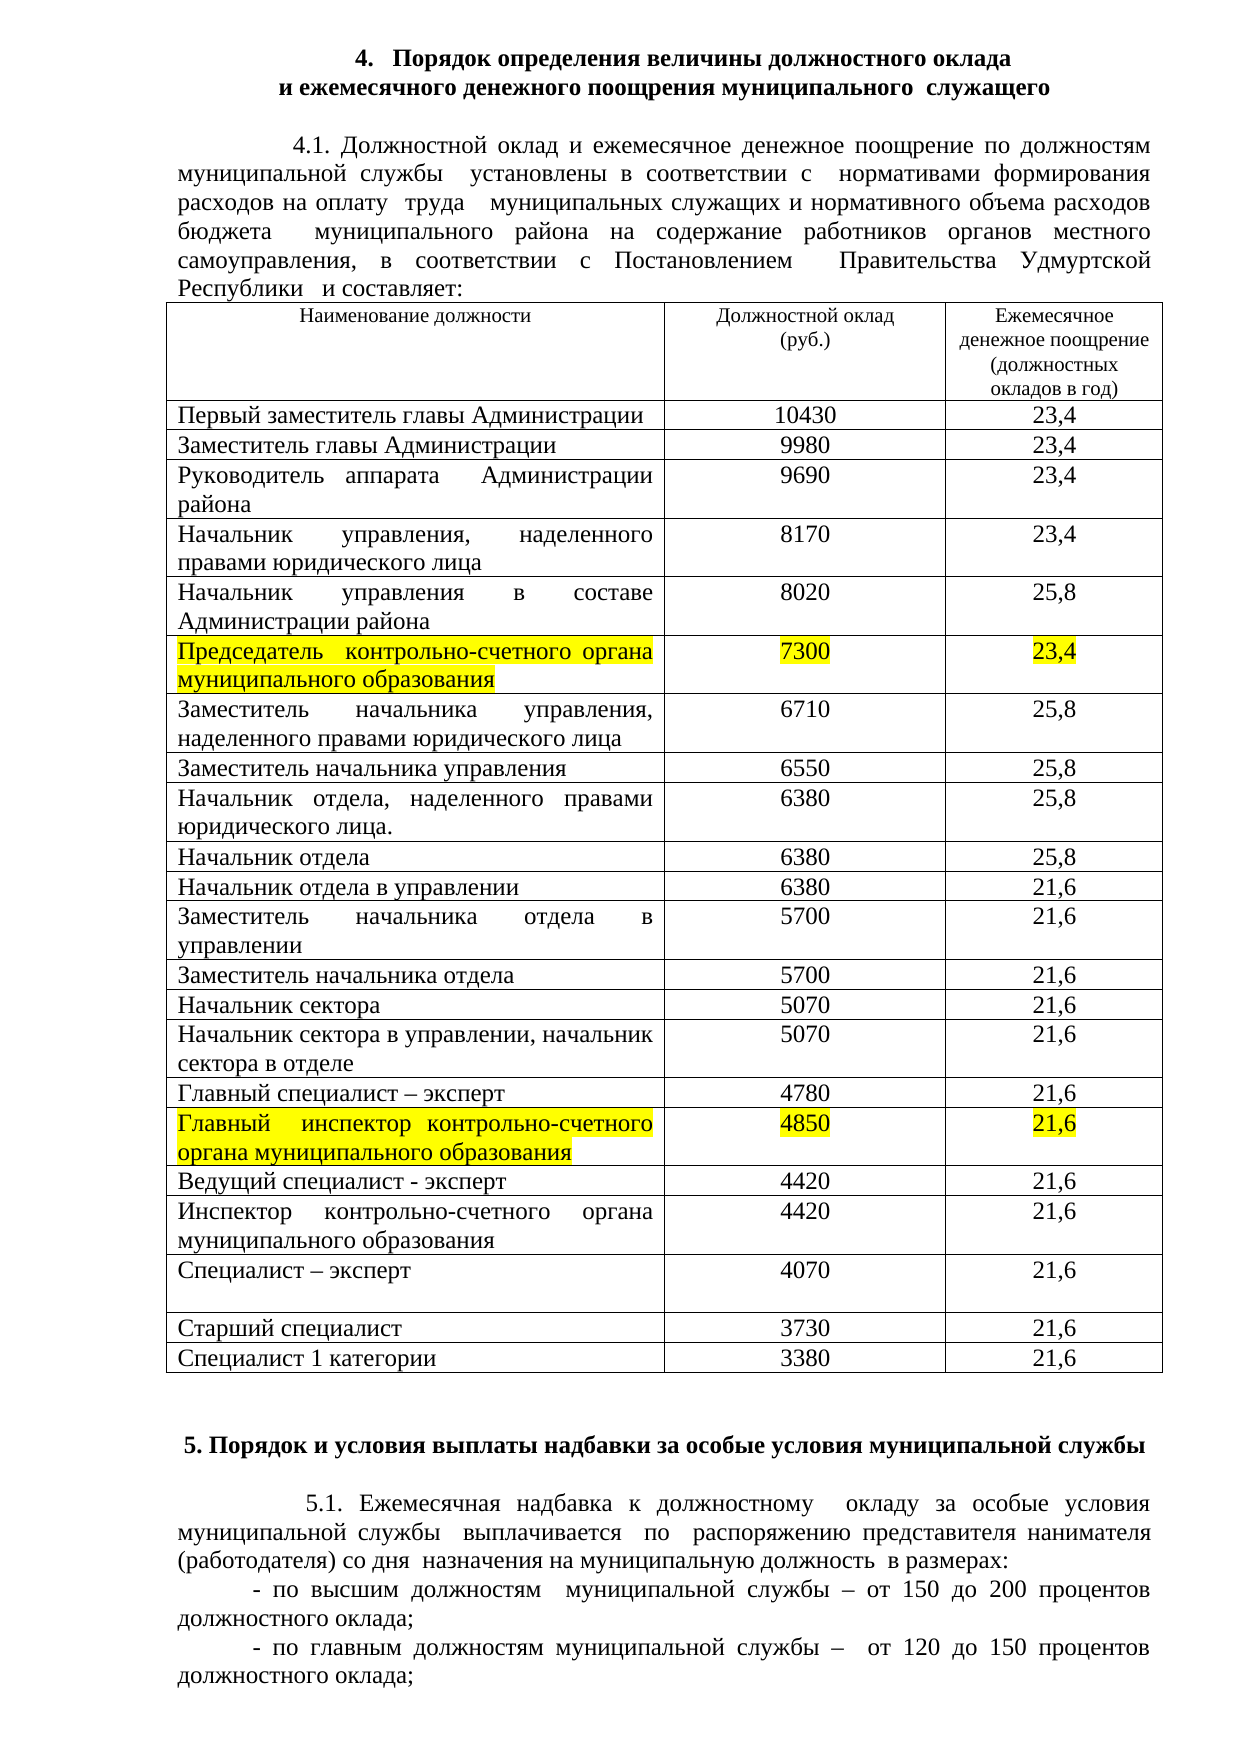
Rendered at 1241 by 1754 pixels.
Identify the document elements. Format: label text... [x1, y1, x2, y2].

table_cell Начальник отдела в управлении [167, 872, 664, 900]
table_cell Начальник сектора в управлении, начальник сектора в отделе [167, 1020, 664, 1077]
table_cell Руководитель аппарата Администрации района [167, 460, 664, 518]
table_cell 4420 [665, 1196, 945, 1254]
table_cell Заместитель начальника управления, наделенного правами юридического лица [167, 694, 664, 752]
table_cell 6710 [665, 694, 945, 752]
table_cell 5070 [665, 990, 945, 1018]
table_cell 21,6 [946, 960, 1162, 989]
table_cell 21,6 [946, 1020, 1162, 1077]
table_cell Инспектор контрольно-счетного органа муниципального образования [167, 1196, 664, 1254]
table_cell Начальник отдела, наделенного правами юридического лица. [167, 783, 664, 841]
table_cell 21,6 [946, 872, 1162, 900]
table_cell 25,8 [946, 753, 1162, 782]
table_cell 8170 [665, 519, 945, 576]
table_cell Начальник управления, наделенного правами юридического лица [167, 519, 664, 576]
table_cell Заместитель главы Администрации [167, 430, 664, 459]
table_cell 21,6 [946, 901, 1162, 959]
table_cell Специалист 1 категории [167, 1343, 664, 1372]
table_cell 23,4 [946, 636, 1162, 693]
table_cell 23,4 [946, 430, 1162, 459]
table_cell Первый заместитель главы Администрации [167, 401, 664, 429]
table_cell Начальник отдела [167, 842, 664, 871]
table_cell 23,4 [946, 519, 1162, 576]
table_cell 21,6 [946, 1343, 1162, 1372]
table_cell Начальник сектора [167, 990, 664, 1018]
table_cell Заместитель начальника управления [167, 753, 664, 782]
table_cell 7300 [665, 636, 945, 693]
table_cell 5700 [665, 960, 945, 989]
text - по главным должностям муниципальной службы – от 120 до 150 процентов должностного оклада; [177, 1632, 1152, 1689]
table_cell 3730 [665, 1313, 945, 1342]
table_cell 4780 [665, 1078, 945, 1107]
table_cell 4070 [665, 1255, 945, 1312]
table_cell 21,6 [946, 990, 1162, 1018]
table_header Ежемесячное денежное поощрение (должностных окладов в год) [946, 303, 1162, 399]
table_cell 10430 [665, 401, 945, 429]
text 5.1. Ежемесячная надбавка к должностному окладу за особые условия муниципальной службы выплачивается по распоряжению представителя нанимателя (работодателя) со дня назначения на муниципальную должность в размерах: [177, 1488, 1152, 1574]
table_cell 23,4 [946, 460, 1162, 518]
table_cell 21,6 [946, 1313, 1162, 1342]
table_cell 4420 [665, 1166, 945, 1195]
table_cell Специалист – эксперт [167, 1255, 664, 1312]
table_cell 4850 [665, 1108, 945, 1165]
list Порядок определения величины должностного оклада [215, 43, 1152, 72]
table_cell Председатель контрольно-счетного органа муниципального образования [167, 636, 664, 693]
table_cell 6550 [665, 753, 945, 782]
table_cell 21,6 [946, 1196, 1162, 1254]
table_cell Заместитель начальника отдела [167, 960, 664, 989]
table_cell 25,8 [946, 842, 1162, 871]
table_cell 25,8 [946, 783, 1162, 841]
table_cell 21,6 [946, 1108, 1162, 1165]
table_cell Заместитель начальника отдела в управлении [167, 901, 664, 959]
table_cell 6380 [665, 872, 945, 900]
table_cell 6380 [665, 783, 945, 841]
table_cell 25,8 [946, 577, 1162, 635]
text - по высшим должностям муниципальной службы – от 150 до 200 процентов должностного оклада; [177, 1574, 1152, 1632]
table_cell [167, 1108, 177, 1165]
table_cell Старший специалист [167, 1313, 664, 1342]
table_cell 9690 [665, 460, 945, 518]
table_cell 25,8 [946, 694, 1162, 752]
table_header Наименование должности [167, 303, 664, 399]
table_cell 8020 [665, 577, 945, 635]
table_cell 21,6 [946, 1255, 1162, 1312]
text 4.1. Должностной оклад и ежемесячное денежное поощрение по должностям муниципальной службы установлены в соответствии с нормативами формирования расходов на оплату труда муниципальных служащих и нормативного объема расходов бюджета муниципального района на содержание работников органов местного самоуправления, в соответствии с Постановлением Правительства Удмуртской Республики и составляет: [177, 130, 1152, 302]
table_cell 3380 [665, 1343, 945, 1372]
table_cell Начальник управления в составе Администрации района [167, 577, 664, 635]
table_cell 6380 [665, 842, 945, 871]
table_cell 5070 [665, 1020, 945, 1077]
text 5. Порядок и условия выплаты надбавки за особые условия муниципальной службы [177, 1430, 1152, 1459]
table_cell 9980 [665, 430, 945, 459]
table_cell Ведущий специалист - эксперт [167, 1166, 664, 1195]
table_cell 21,6 [946, 1078, 1162, 1107]
table_cell 23,4 [946, 401, 1162, 429]
table_header Должностной оклад (руб.) [665, 303, 945, 399]
table_cell Главный специалист – эксперт [167, 1078, 664, 1107]
table_cell 21,6 [946, 1166, 1162, 1195]
table_cell Главный инспектор контрольно-счетного органа муниципального образования [572, 1108, 664, 1165]
text и ежемесячного денежного поощрения муниципального служащего [177, 72, 1152, 101]
table_cell 5700 [665, 901, 945, 959]
